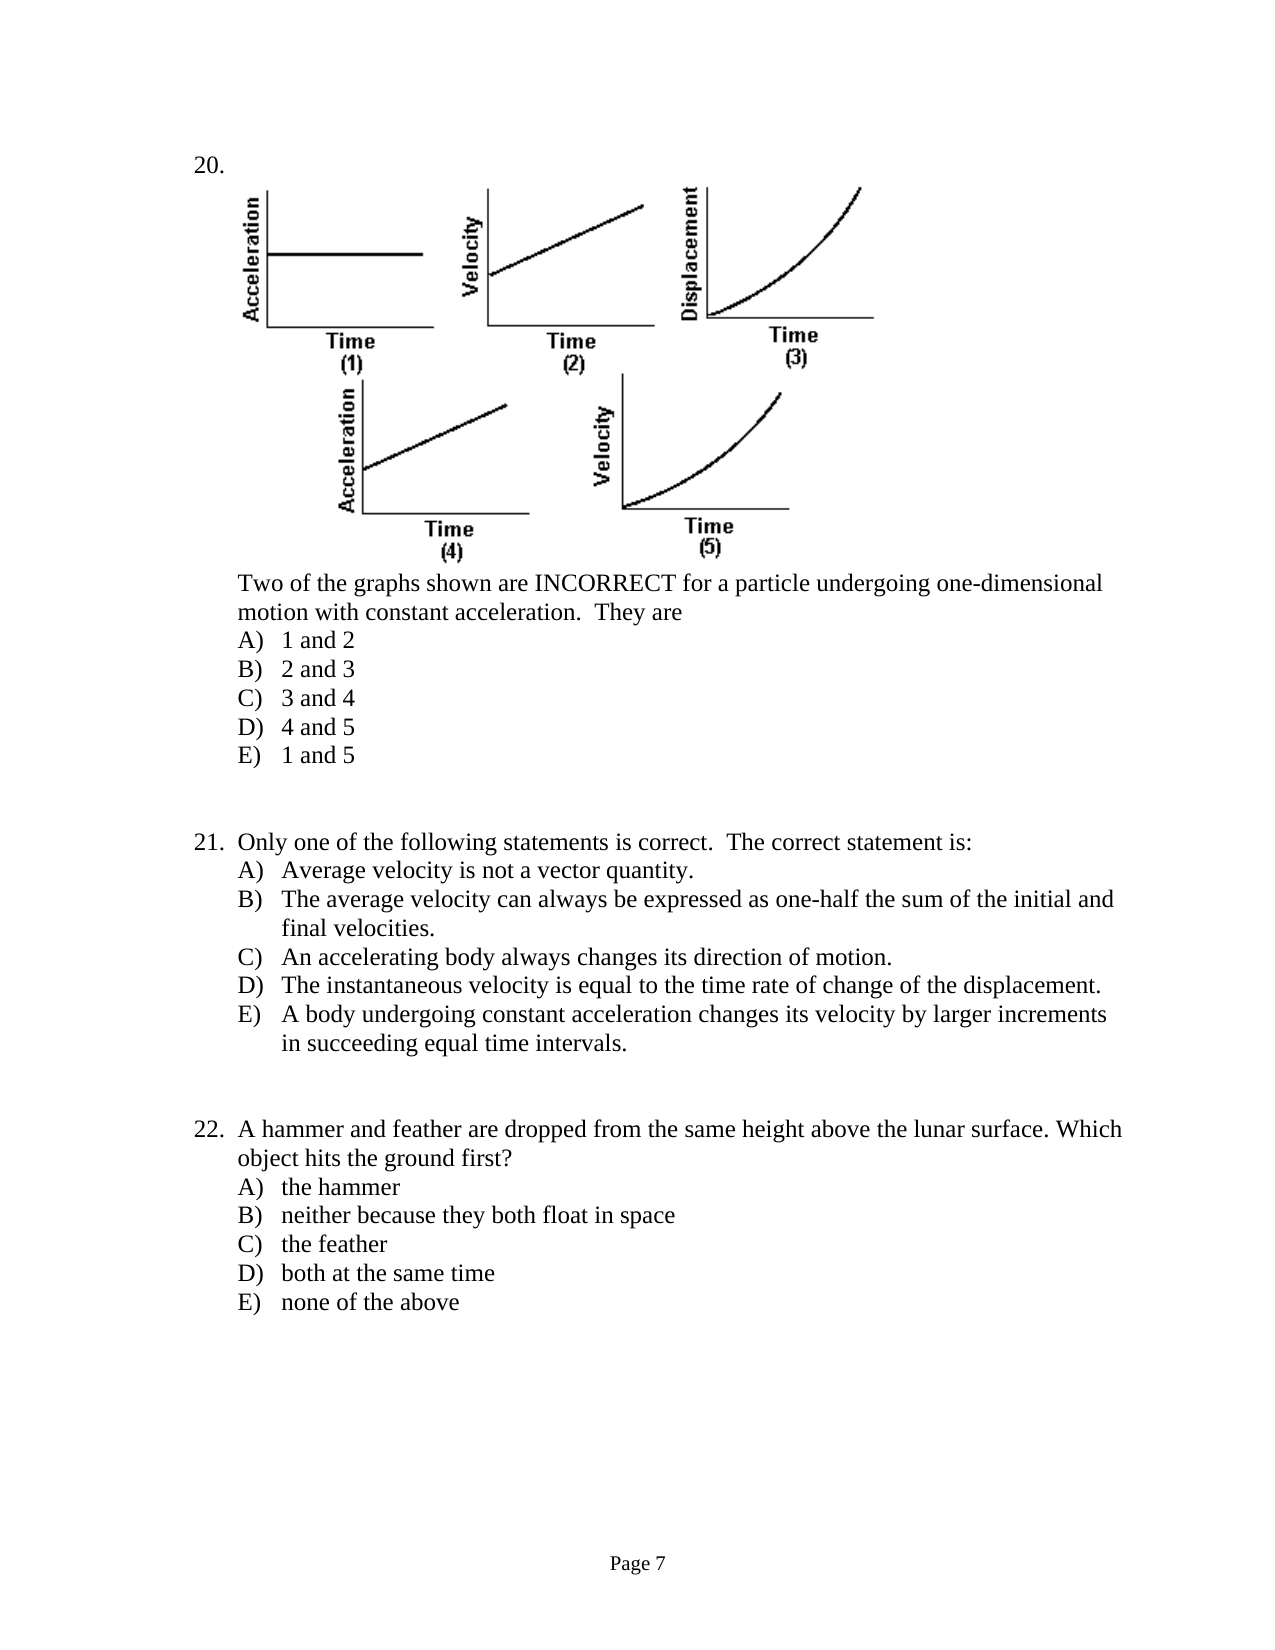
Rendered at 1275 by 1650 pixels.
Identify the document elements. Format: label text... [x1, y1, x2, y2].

table_cell The instantaneous velocity is equal to the time rate of change of the displacement. [275, 970, 1131, 999]
table_cell 4 and 5 [275, 712, 1131, 740]
table_cell E) [231, 999, 275, 1057]
table_cell the feather [275, 1229, 1131, 1258]
table_cell E) [231, 740, 275, 769]
table_cell C) [231, 942, 275, 970]
table_cell 2 and 3 [275, 654, 1131, 683]
table_cell the hammer [275, 1172, 1131, 1200]
table_cell 1 and 2 [275, 625, 1131, 654]
table_header Only one of the following statements is correct. The correct statement is: [231, 827, 1131, 855]
table_cell none of the above [275, 1287, 1131, 1315]
table_header Two of the graphs shown are INCORRECT for a particle undergoing one-dimensional motion with constant acceleration. They are [231, 150, 1131, 625]
table_cell The average velocity can always be expressed as one-half the sum of the initial and final velocities. [275, 884, 1131, 942]
table_cell D) [231, 1258, 275, 1287]
table_cell C) [231, 683, 275, 712]
picture [237, 178, 882, 568]
table_cell B) [231, 884, 275, 942]
table_cell 1 and 5 [275, 740, 1131, 769]
table_cell neither because they both float in space [275, 1200, 1131, 1229]
table_cell A) [231, 855, 275, 884]
table_header 21. [156, 827, 231, 855]
table_header 22. [156, 1114, 231, 1172]
table_cell A) [231, 1172, 275, 1200]
table_header A hammer and feather are dropped from the same height above the lunar surface. Which object hits the ground first? [231, 1114, 1131, 1172]
table_cell E) [231, 1287, 275, 1315]
table_cell A body undergoing constant acceleration changes its velocity by larger increments in succeeding equal time intervals. [275, 999, 1131, 1057]
table_cell B) [231, 654, 275, 683]
table_cell 3 and 4 [275, 683, 1131, 712]
table_cell A) [231, 625, 275, 654]
table_cell C) [231, 1229, 275, 1258]
table_cell D) [231, 970, 275, 999]
table_cell Average velocity is not a vector quantity. [275, 855, 1131, 884]
table_cell An accelerating body always changes its direction of motion. [275, 942, 1131, 970]
table_cell B) [231, 1200, 275, 1229]
table_header 20. [156, 150, 231, 625]
table_cell both at the same time [275, 1258, 1131, 1287]
table_cell D) [231, 712, 275, 740]
